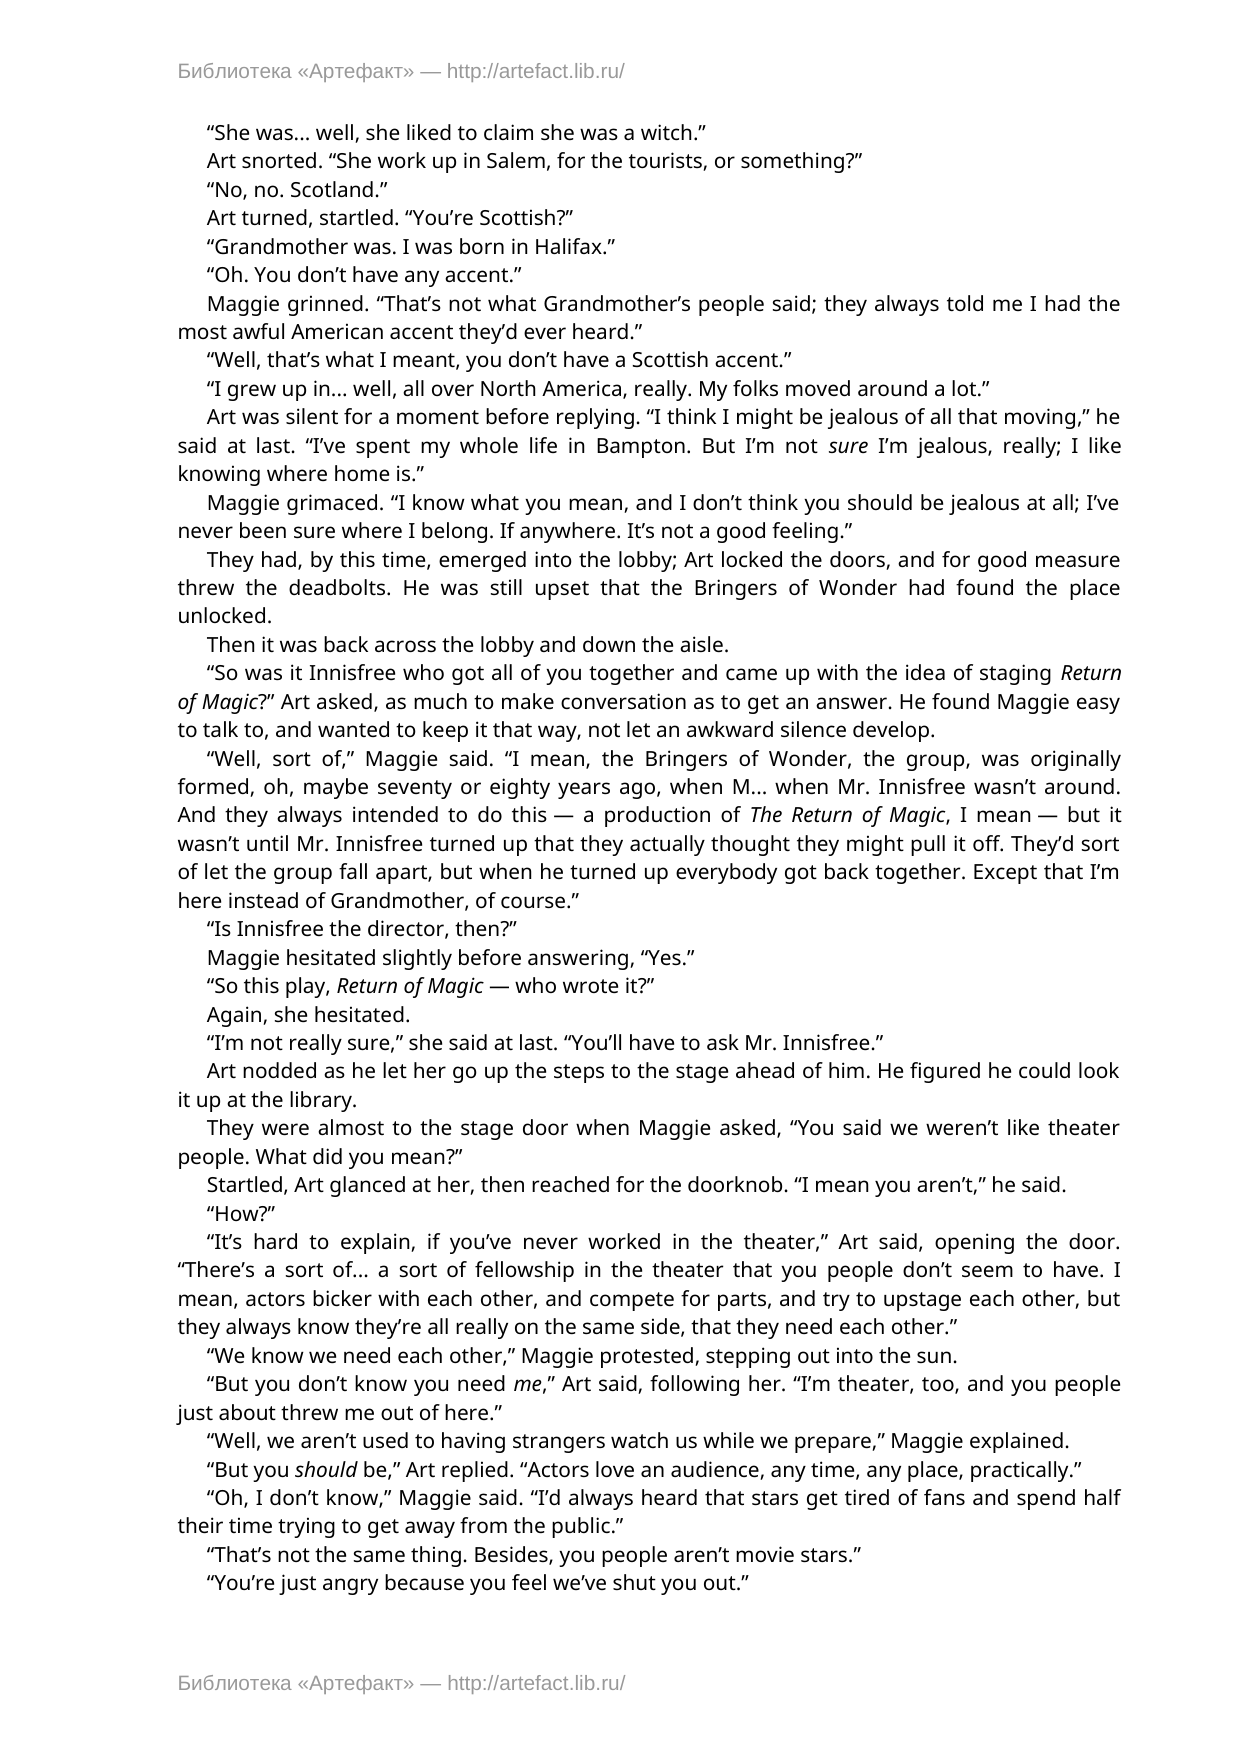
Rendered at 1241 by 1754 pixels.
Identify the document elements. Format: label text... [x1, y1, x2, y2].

text Maggie hesitated slightly before answering, “Yes.” [177, 943, 1122, 971]
text Art nodded as he let her go up the steps to the stage ahead of him. He figured he could look it up at the library. [177, 1057, 1122, 1113]
text They had, by this time, emerged into the lobby; Art locked the doors, and for good measure threw the deadbolts. He was still upset that the Bringers of Wonder had found the place unlocked. [177, 545, 1122, 630]
text “Oh. You don’t have any accent.” [177, 260, 1122, 289]
text “But you don’t know you need me,” Art said, following her. “I’m theater, too, and you people just about threw me out of here.” [177, 1369, 1122, 1426]
text “How?” [177, 1199, 1122, 1227]
text Maggie grinned. “That’s not what Grandmother’s people said; they always told me I had the most awful American accent they’d ever heard.” [177, 289, 1122, 346]
text “So was it Innisfree who got all of you together and came up with the idea of staging Return of Magic?” Art asked, as much to make conversation as to get an answer. He found Maggie easy to talk to, and wanted to keep it that way, not let an awkward silence develop. [177, 658, 1122, 744]
text They were almost to the stage door when Maggie asked, “You said we weren’t like theater people. What did you mean?” [177, 1113, 1122, 1170]
text “You’re just angry because you feel we’ve shut you out.” [177, 1568, 1122, 1597]
text “I’m not really sure,” she said at last. “You’ll have to ask Mr. Innisfree.” [177, 1028, 1122, 1057]
text Maggie grimaced. “I know what you mean, and I don’t think you should be jealous at all; I’ve never been sure where I belong. If anywhere. It’s not a good feeling.” [177, 488, 1122, 545]
text “Grandmother was. I was born in Halifax.” [177, 232, 1122, 260]
text “So this play, Return of Magic — who wrote it?” [177, 971, 1122, 1000]
text Then it was back across the lobby and down the aisle. [177, 630, 1122, 658]
text “We know we need each other,” Maggie protested, stepping out into the sun. [177, 1341, 1122, 1369]
text Art was silent for a moment before replying. “I think I might be jealous of all that moving,” he said at last. “I’ve spent my whole life in Bampton. But I’m not sure I’m jealous, really; I like knowing where home is.” [177, 402, 1122, 488]
text “Oh, I don’t know,” Maggie said. “I’d always heard that stars get tired of fans and spend half their time trying to get away from the public.” [177, 1483, 1122, 1540]
text “But you should be,” Art replied. “Actors love an audience, any time, any place, practically.” [177, 1455, 1122, 1483]
text “That’s not the same thing. Besides, you people aren’t movie stars.” [177, 1540, 1122, 1568]
text “She was... well, she liked to claim she was a witch.” [177, 118, 1122, 147]
text “No, no. Scotland.” [177, 175, 1122, 203]
text “I grew up in... well, all over North America, really. My folks moved around a lot.” [177, 374, 1122, 402]
text “Is Innisfree the director, then?” [177, 914, 1122, 943]
text Art snorted. “She work up in Salem, for the tourists, or something?” [177, 147, 1122, 175]
text Again, she hesitated. [177, 1000, 1122, 1028]
text “It’s hard to explain, if you’ve never worked in the theater,” Art said, opening the door. “There’s a sort of... a sort of fellowship in the theater that you people don’t seem to have. I mean, actors bicker with each other, and compete for parts, and try to upstage each other, but they always know they’re all really on the same side, that they need each other.” [177, 1227, 1122, 1341]
text Art turned, startled. “You’re Scottish?” [177, 203, 1122, 232]
text Startled, Art glanced at her, then reached for the doorknob. “I mean you aren’t,” he said. [177, 1170, 1122, 1199]
text “Well, we aren’t used to having strangers watch us while we prepare,” Maggie explained. [177, 1426, 1122, 1455]
text “Well, that’s what I meant, you don’t have a Scottish accent.” [177, 346, 1122, 374]
text “Well, sort of,” Maggie said. “I mean, the Bringers of Wonder, the group, was originally formed, oh, maybe seventy or eighty years ago, when M... when Mr. Innisfree wasn’t around. And they always intended to do this — a production of The Return of Magic, I mean — but it wasn’t until Mr. Innisfree turned up that they actually thought they might pull it off. They’d sort of let the group fall apart, but when he turned up everybody got back together. Except that I’m here instead of Grandmother, of course.” [177, 744, 1122, 914]
